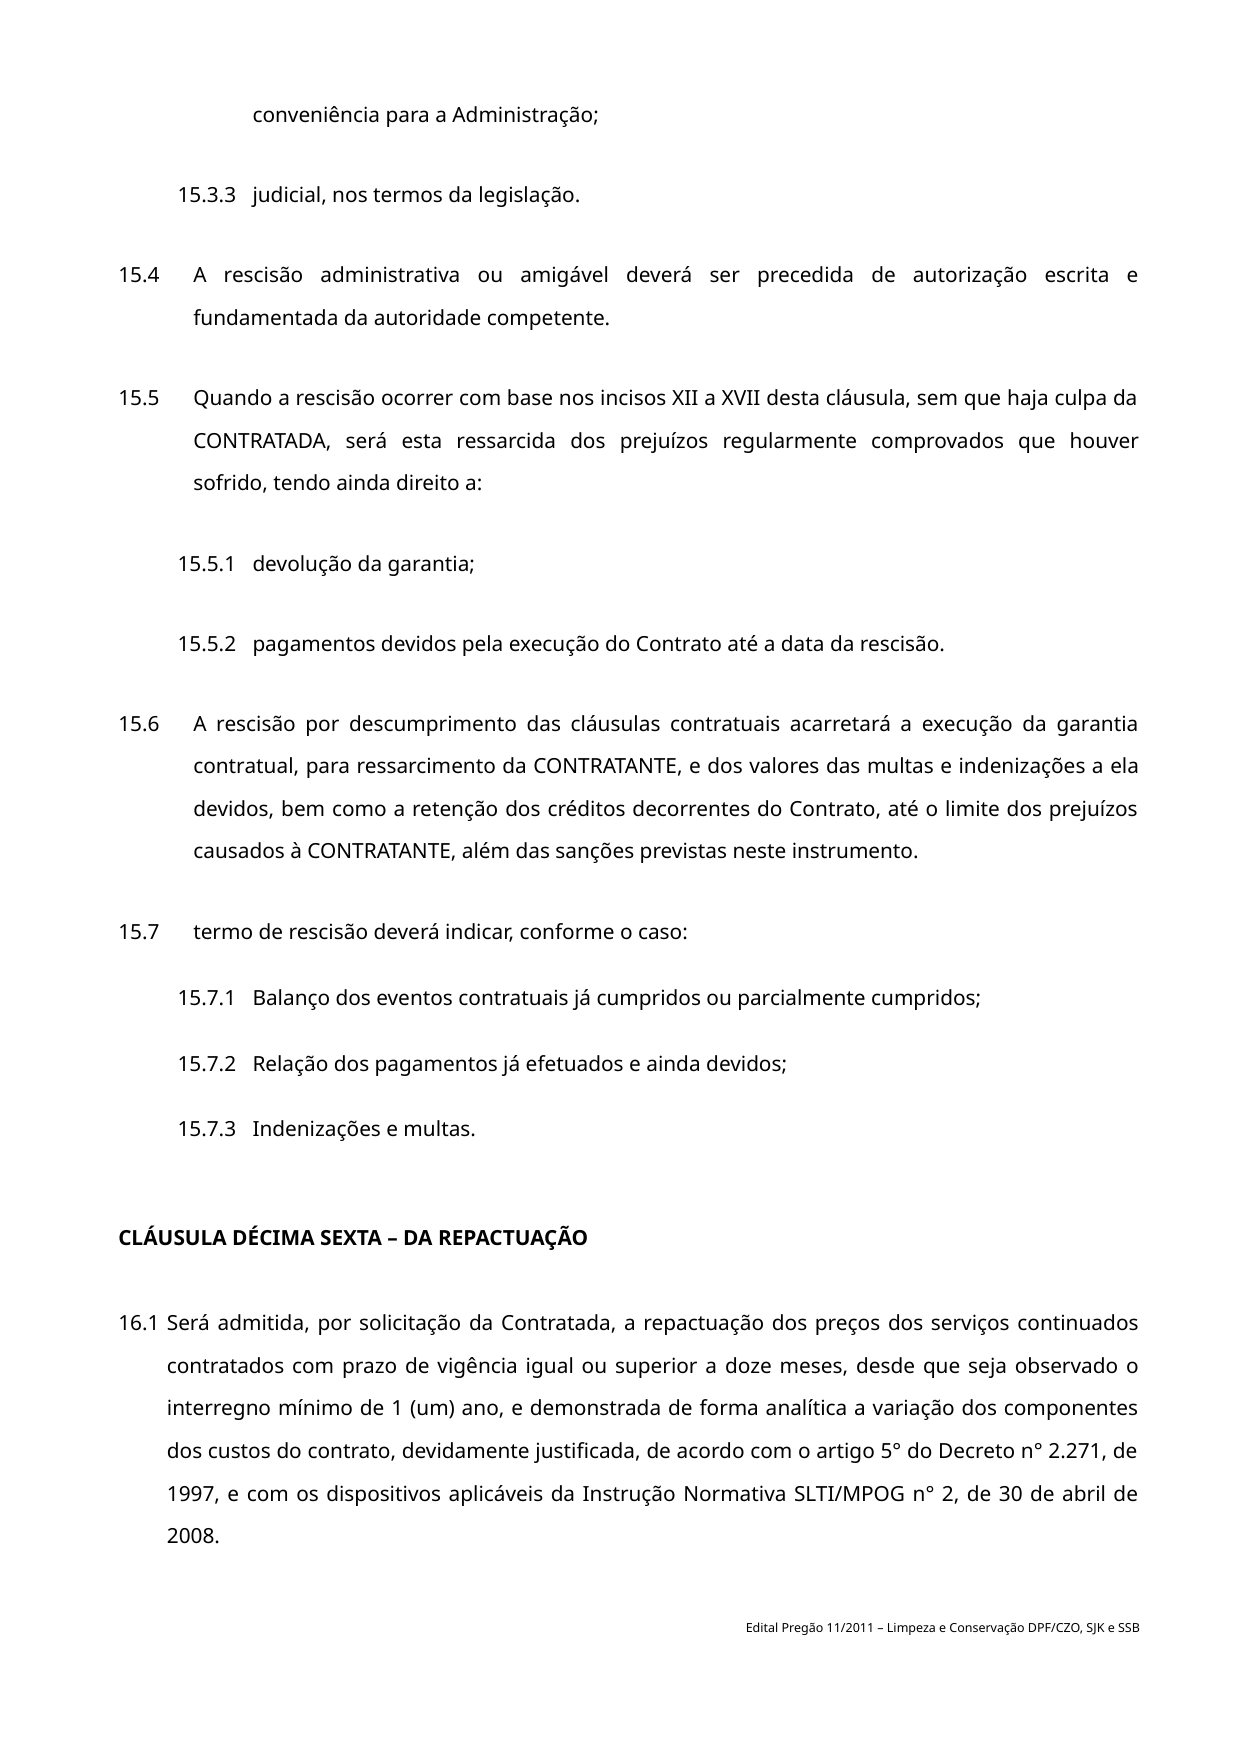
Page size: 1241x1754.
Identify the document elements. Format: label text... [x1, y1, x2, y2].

list A rescisão por descumprimento das cláusulas contratuais acarretará a execução da garantia contratual, para ressarcimento da CONTRATANTE, e dos valores das multas e indenizações a ela devidos, bem como a retenção dos créditos decorrentes do Contrato, até o limite dos prejuízos causados à CONTRATANTE, além das sanções previstas neste instrumento. [118, 709, 1140, 865]
text CLÁUSULA DÉCIMA SEXTA – DA REPACTUAÇÃO [118, 1223, 1140, 1252]
list Quando a rescisão ocorrer com base nos incisos XII a XVII desta cláusula, sem que haja culpa da CONTRATADA, será esta ressarcida dos prejuízos regularmente comprovados que houver sofrido, tendo ainda direito a: [118, 383, 1140, 497]
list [177, 100, 1140, 129]
list termo de rescisão deverá indicar, conforme o caso: [118, 917, 1140, 945]
list Balanço dos eventos contratuais já cumpridos ou parcialmente cumpridos; [177, 983, 1140, 1011]
list devolução da garantia; [177, 549, 1140, 577]
list A rescisão administrativa ou amigável deverá ser precedida de autorização escrita e fundamentada da autoridade competente. [118, 261, 1140, 332]
list judicial, nos termos da legislação. [177, 181, 1140, 209]
list Indenizações e multas. [177, 1114, 1140, 1143]
list Será admitida, por solicitação da Contratada, a repactuação dos preços dos serviços continuados contratados com prazo de vigência igual ou superior a doze meses, desde que seja observado o interregno mínimo de 1 (um) ano, e demonstrada de forma analítica a variação dos componentes dos custos do contrato, devidamente justificada, de acordo com o artigo 5° do Decreto n° 2.271, de 1997, e com os dispositivos aplicáveis da Instrução Normativa SLTI/MPOG n° 2, de 30 de abril de 2008. [118, 1308, 1140, 1550]
list pagamentos devidos pela execução do Contrato até a data da rescisão. [177, 629, 1140, 657]
list Relação dos pagamentos já efetuados e ainda devidos; [177, 1049, 1140, 1077]
